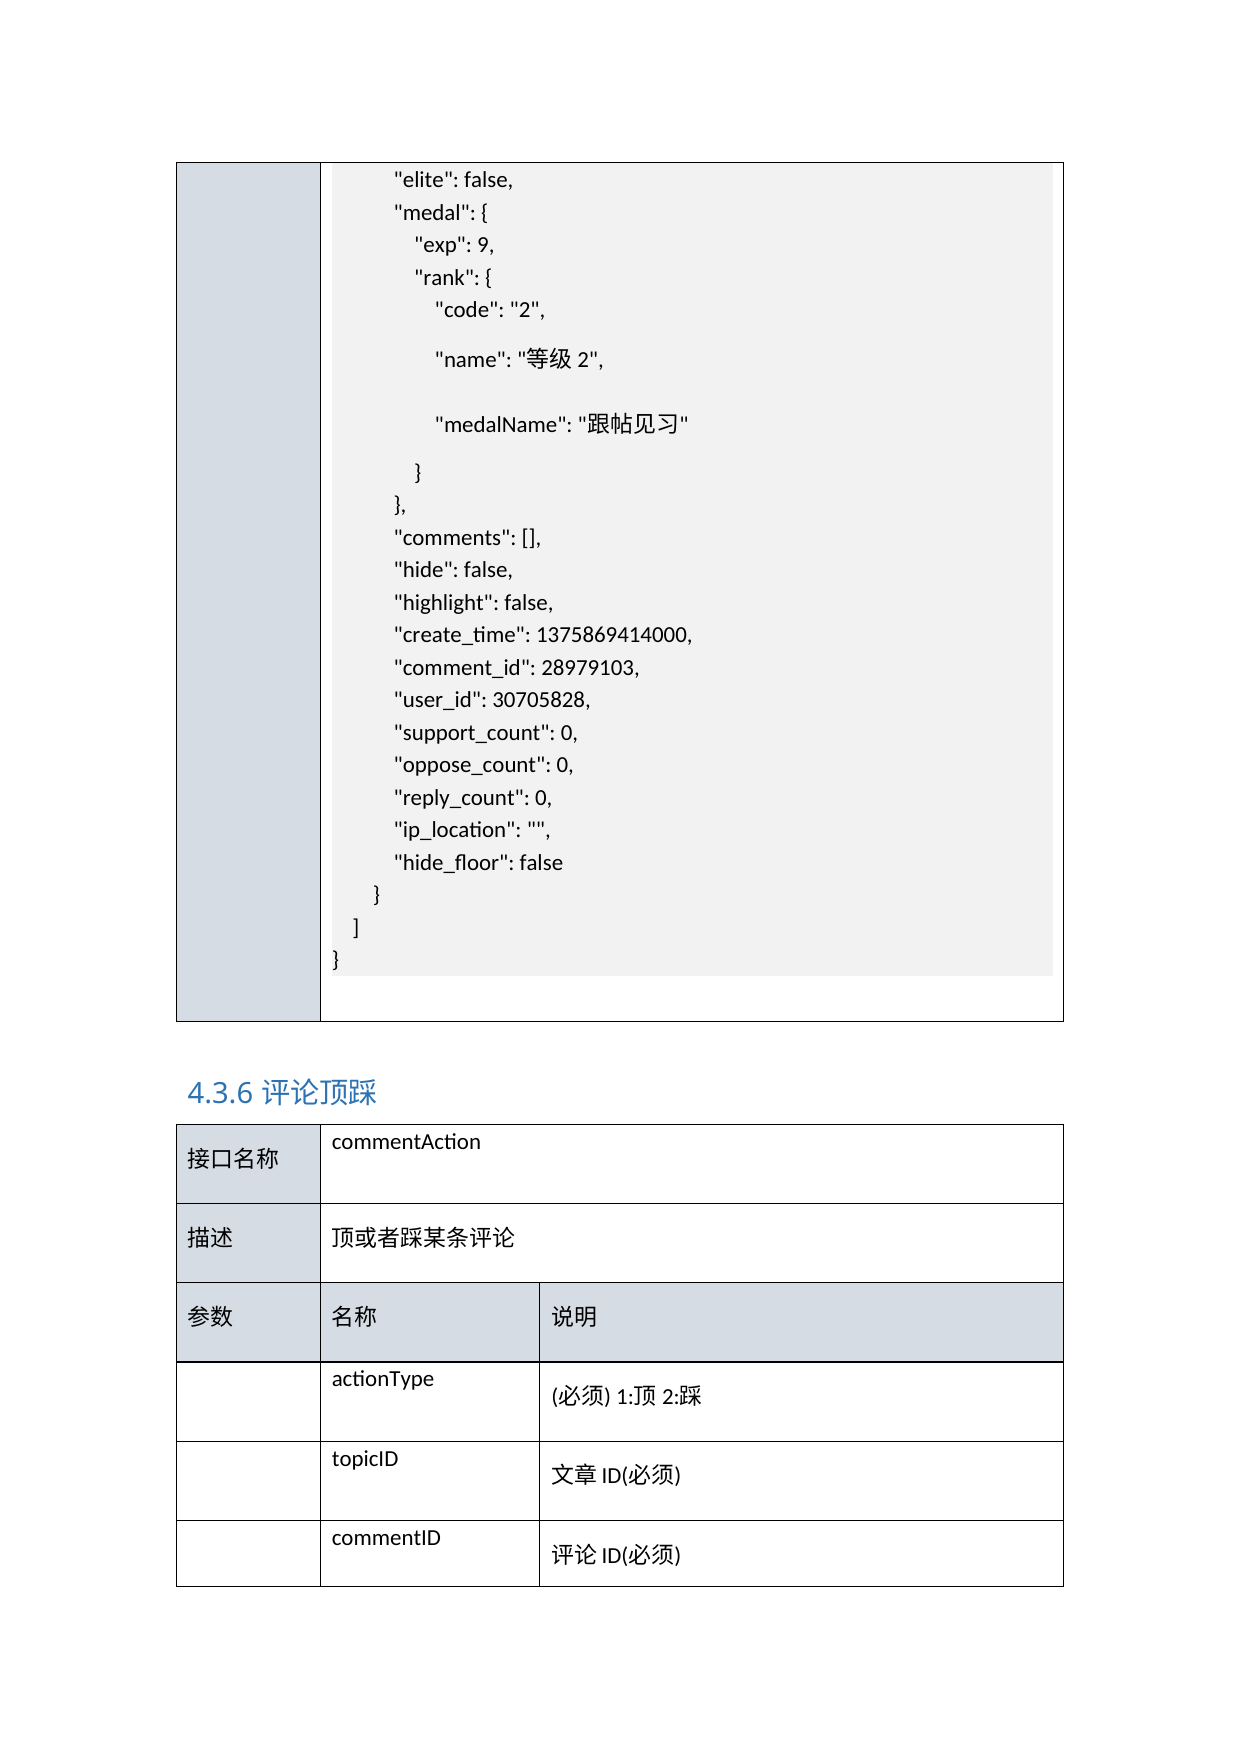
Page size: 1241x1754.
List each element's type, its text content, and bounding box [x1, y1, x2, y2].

table_cell commentID [321, 1521, 539, 1586]
table_cell 描述 [177, 1204, 320, 1282]
table_cell [177, 1363, 320, 1441]
table_cell topicID [321, 1442, 539, 1520]
table_cell 文章ID(必须) [540, 1442, 1063, 1520]
table_cell [177, 1521, 320, 1586]
table_cell (必须) 1:顶 2:踩 [540, 1363, 1063, 1441]
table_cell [177, 163, 320, 1021]
table_cell 顶或者踩某条评论 [321, 1204, 1063, 1282]
table_cell 评论ID(必须) [540, 1521, 1063, 1586]
table_header 接口名称 [177, 1125, 320, 1203]
table_header commentAction [321, 1125, 1063, 1203]
table_cell 名称 [321, 1283, 539, 1361]
table_cell actionType [321, 1363, 539, 1441]
table_cell 说明 [540, 1283, 1063, 1361]
table_cell [177, 1442, 320, 1520]
subtitle 4.3.6 评论顶踩 [187, 1059, 1053, 1124]
table_cell 参数 [177, 1283, 320, 1361]
